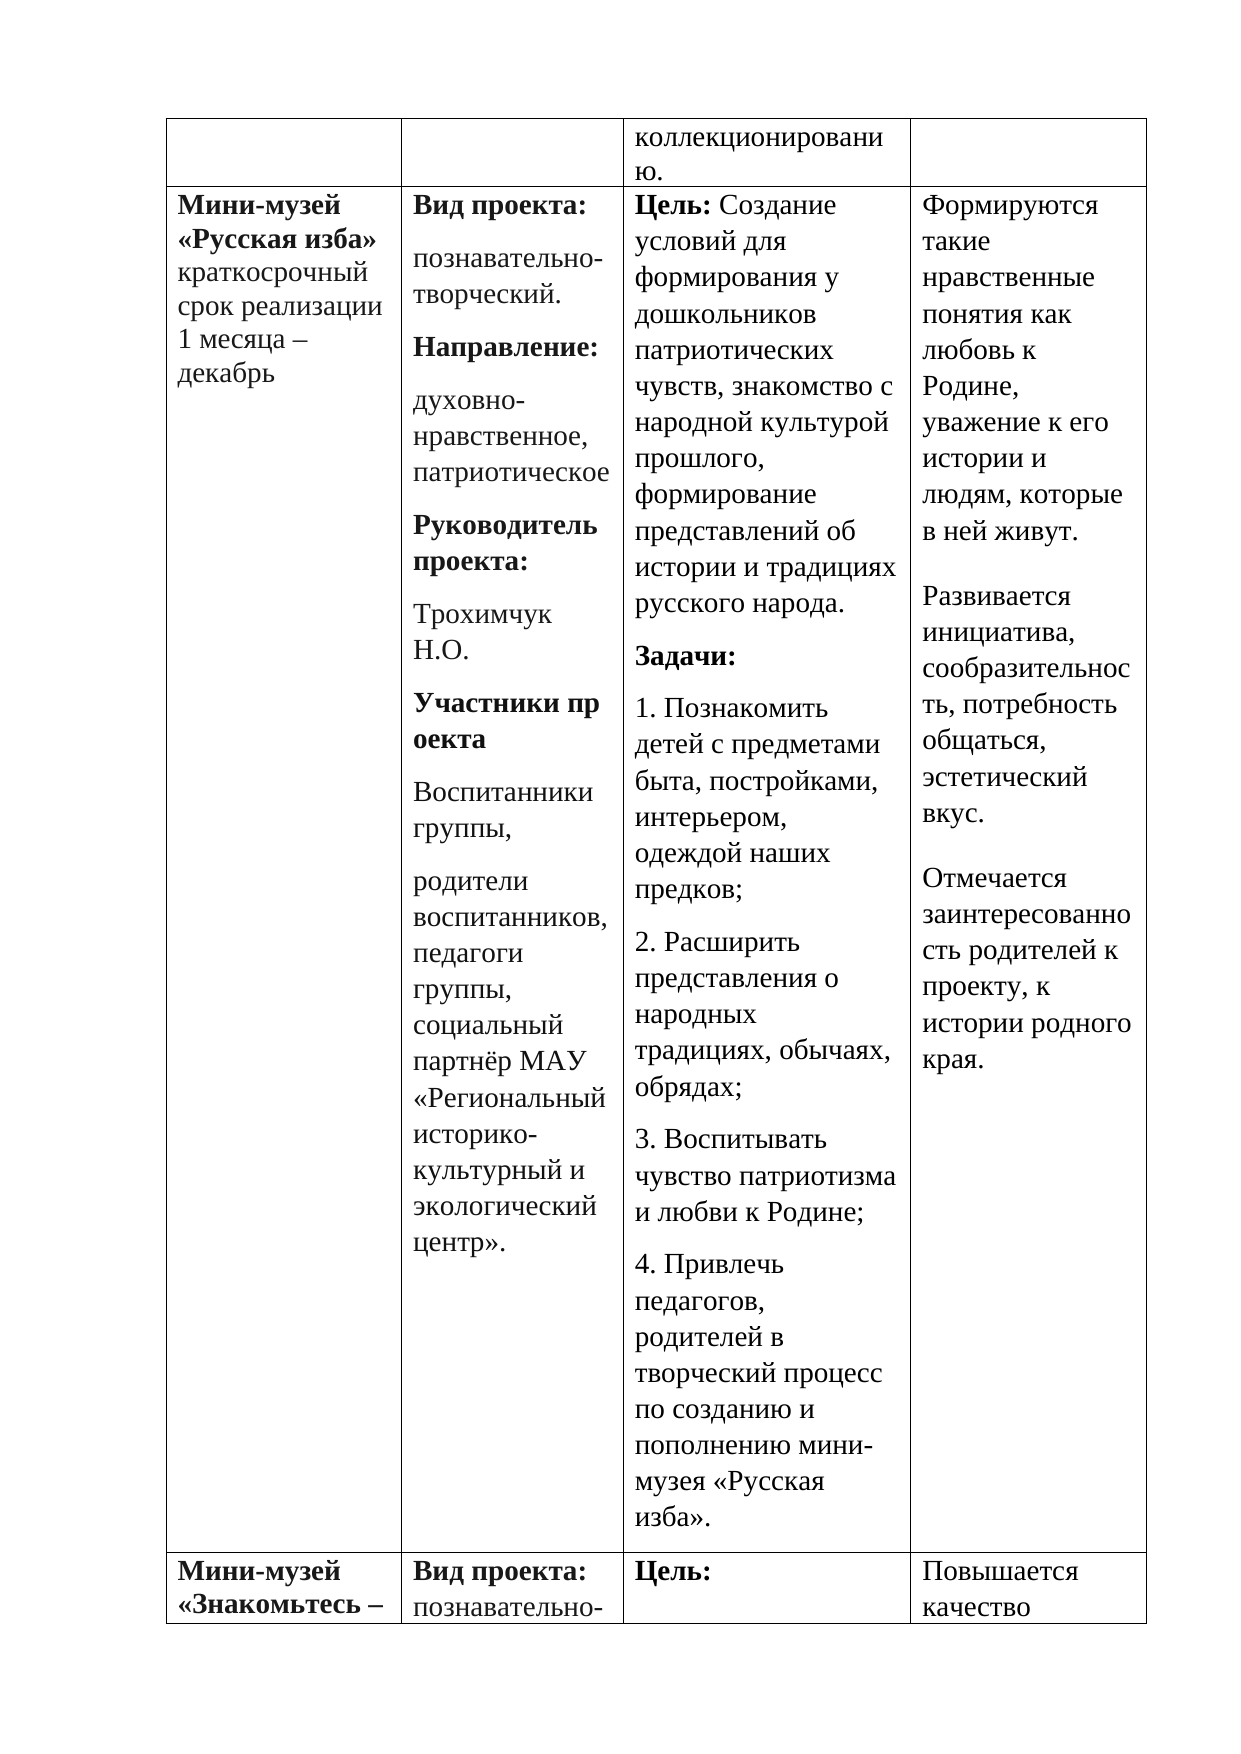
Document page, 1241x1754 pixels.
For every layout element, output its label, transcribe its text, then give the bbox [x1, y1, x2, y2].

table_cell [911, 119, 1146, 186]
table_cell Формируются такие нравственные понятия как любовь к Родине, уважение к его истории и людям, которые в ней живут. Развивается инициатива, сообразительность, потребность общаться, эстетический вкус. Отмечается заинтересованность родителей к проекту, к истории родного края. [911, 187, 1146, 1552]
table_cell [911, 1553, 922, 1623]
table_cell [624, 119, 910, 186]
table_cell Цель: Создание условий для формирования у дошкольников патриотических чувств, знакомство с народной культурой прошлого, формирование представлений об истории и традициях русского народа. Задачи: 1. Познакомить детей с предметами быта, постройками, интерьером, одеждой наших предков; 2. Расширить представления о народных традициях, обычаях, обрядах; 3. Воспитывать чувство патриотизма и любви к Родине; 4. Привлечь педагогов, родителей в творческий процесс по созданию и пополнению мини-музея «Русская изба». [624, 187, 910, 1552]
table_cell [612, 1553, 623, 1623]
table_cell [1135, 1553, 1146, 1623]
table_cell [402, 119, 623, 186]
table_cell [624, 1553, 910, 1623]
table_cell Мини-музей «Русская изба» краткосрочный срок реализации 1 месяца – декабрь [167, 187, 401, 1552]
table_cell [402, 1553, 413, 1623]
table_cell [167, 119, 401, 186]
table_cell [167, 1553, 401, 1623]
table_cell Вид проекта: познавательно-творческий. Направление: духовно-нравственное, патриотическое Руководитель проекта: Трохимчук Н.О. Участники проекта Воспитанники группы, родители воспитанников, педагоги группы, социальный партнёр МАУ «Региональный историко-культурный и экологический центр». [402, 187, 623, 1552]
